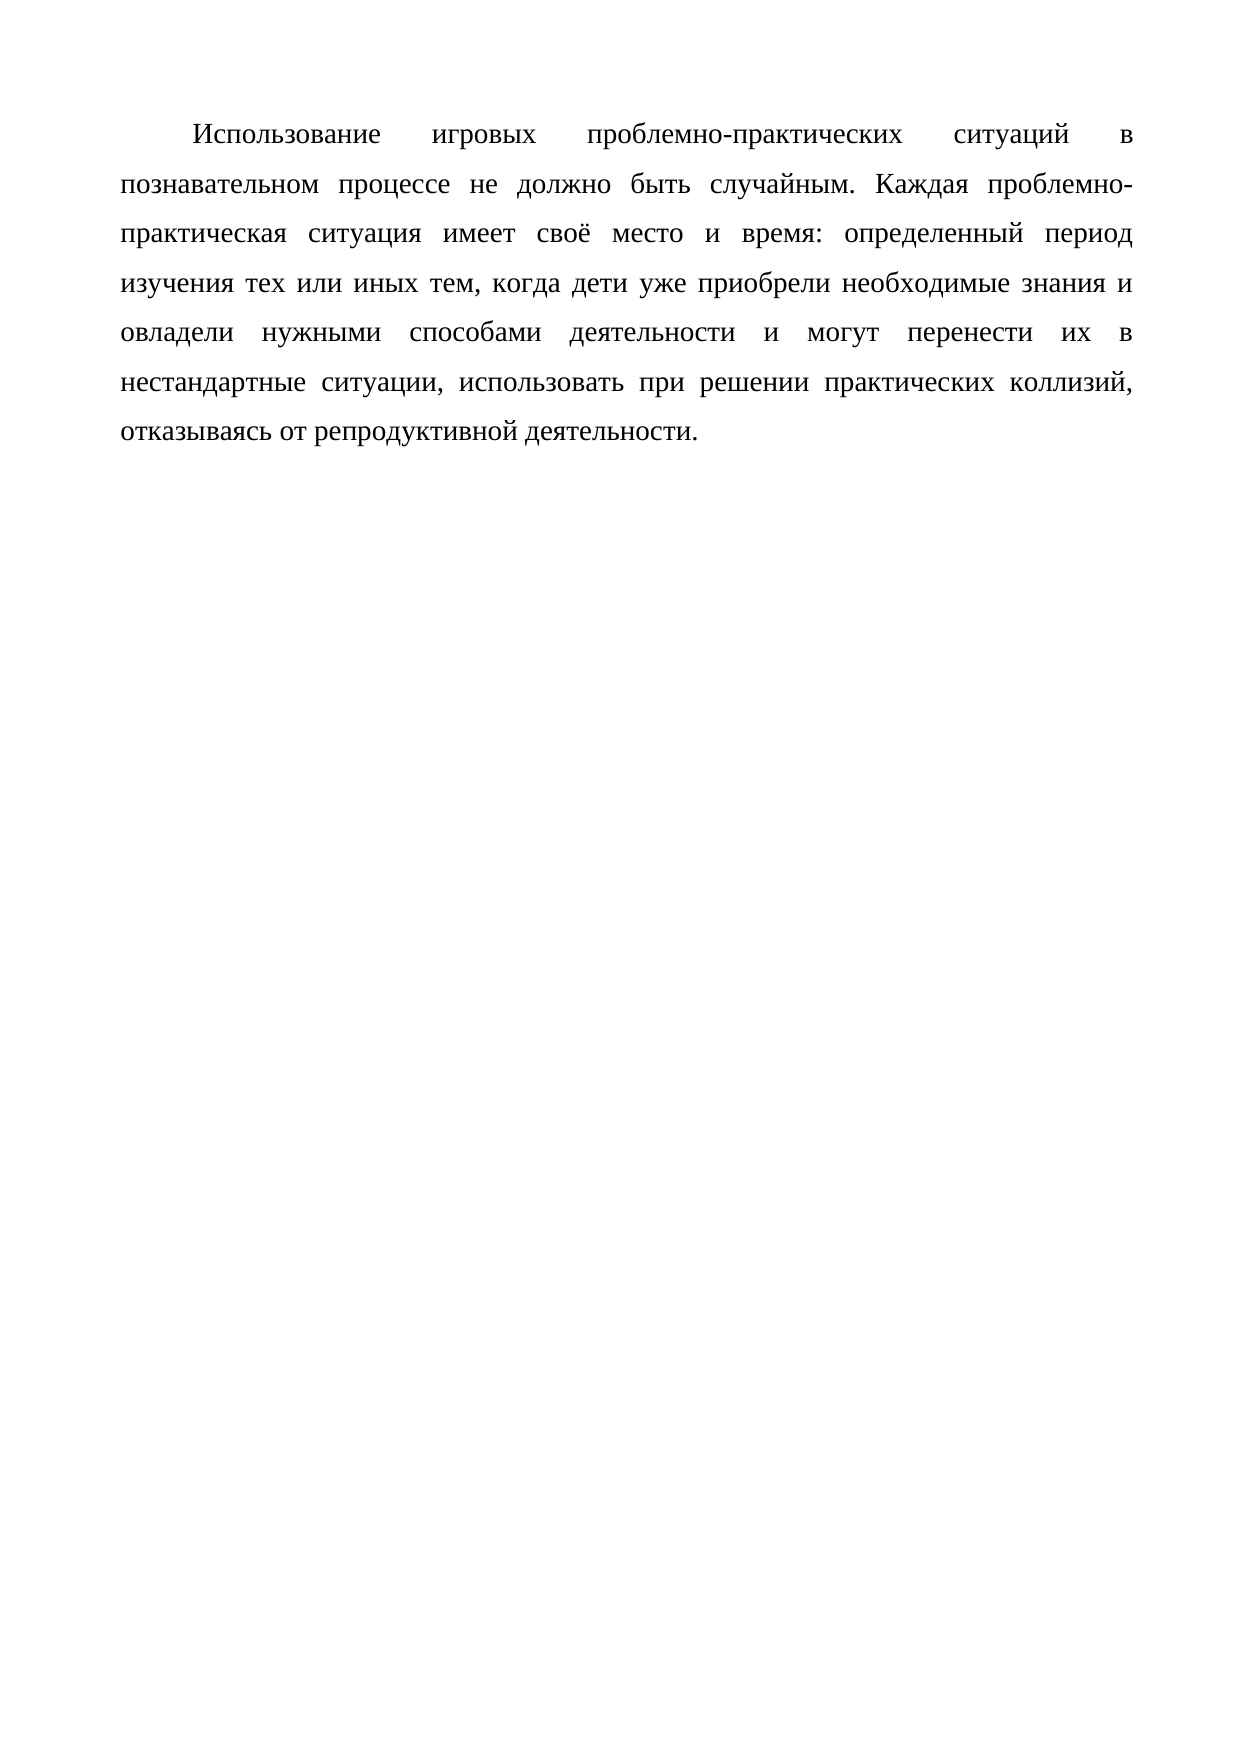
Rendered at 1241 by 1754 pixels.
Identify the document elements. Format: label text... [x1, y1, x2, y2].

text Использование игровых проблемно-практических ситуаций в познавательном процессе не должно быть случайным. Каждая проблемно-практическая ситуация имеет своё место и время: определенный период изучения тех или иных тем, когда дети уже приобрели необходимые знания и овладели нужными способами деятельности и могут перенести их в нестандартные ситуации, использовать при решении практических коллизий, отказываясь от репродуктивной деятельности. [120, 104, 1134, 450]
